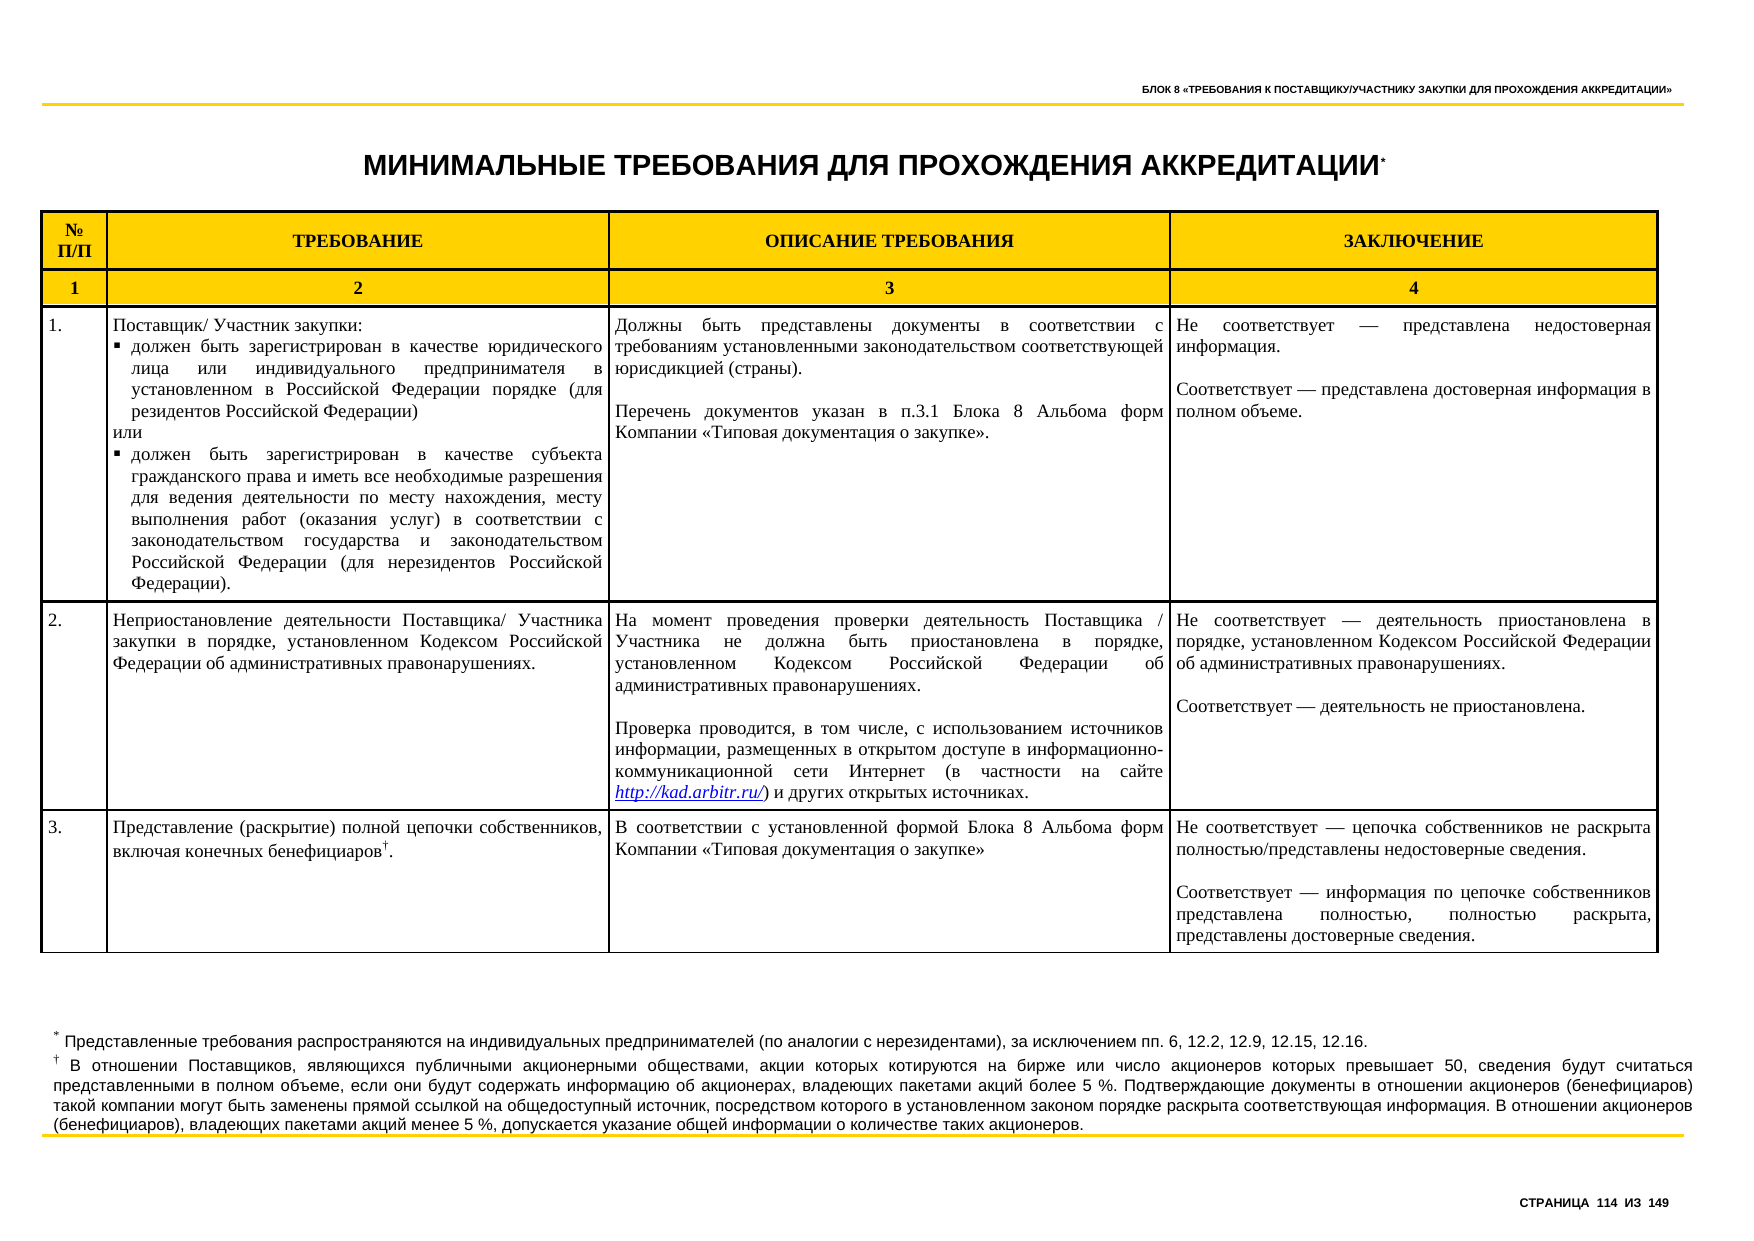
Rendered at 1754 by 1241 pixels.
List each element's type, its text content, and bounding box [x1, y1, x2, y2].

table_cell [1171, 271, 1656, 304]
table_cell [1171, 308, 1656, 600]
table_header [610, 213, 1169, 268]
list Минимальные требования для прохождения аккредитации [53, 147, 1695, 181]
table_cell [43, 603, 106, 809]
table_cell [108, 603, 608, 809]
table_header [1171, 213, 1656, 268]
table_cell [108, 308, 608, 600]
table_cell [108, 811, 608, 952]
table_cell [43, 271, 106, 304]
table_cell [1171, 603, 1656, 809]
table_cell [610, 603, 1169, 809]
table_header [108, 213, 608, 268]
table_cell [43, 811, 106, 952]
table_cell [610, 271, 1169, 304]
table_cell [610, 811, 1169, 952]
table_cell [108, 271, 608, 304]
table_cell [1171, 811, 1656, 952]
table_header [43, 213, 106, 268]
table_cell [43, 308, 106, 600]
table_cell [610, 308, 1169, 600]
